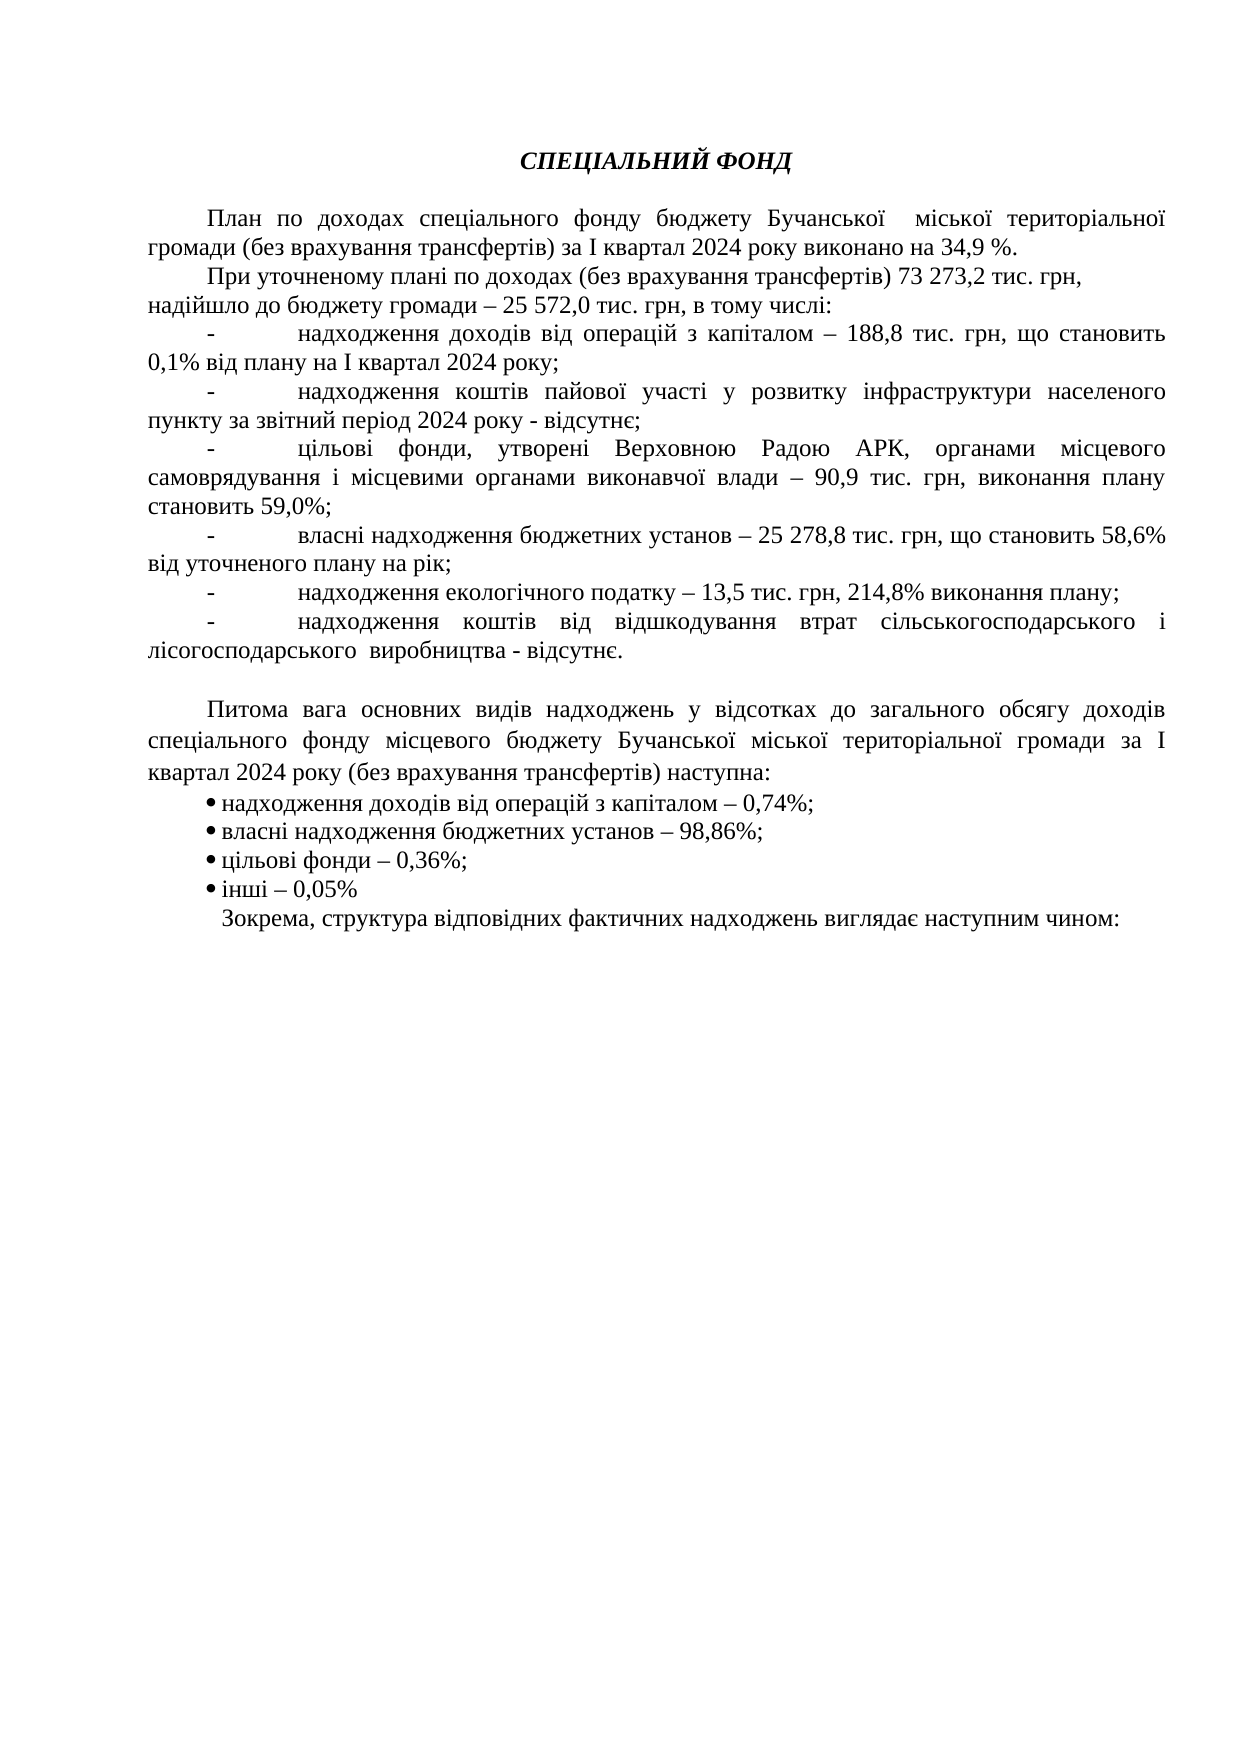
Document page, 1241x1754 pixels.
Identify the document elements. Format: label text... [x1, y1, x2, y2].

list надходження доходів від операцій з капіталом – 188,8 тис. грн, що становить 0,1% від плану на І квартал 2024 року; [148, 318, 1167, 376]
list цiльовi фонди, утворені Верховною Радою АРК, органами місцевого самоврядування і місцевими органами виконавчої влади – 90,9 тис. грн, виконання плану становить 59,0%; [148, 433, 1167, 520]
list власні надходження бюджетних установ – 25 278,8 тис. грн, що становить 58,6% від уточненого плану на рік; [148, 520, 1167, 577]
text СПЕЦІАЛЬНИЙ ФОНД [148, 146, 1167, 175]
list цільові фонди – 0,36%; [148, 845, 1167, 874]
list інші – 0,05% [148, 874, 1167, 903]
text При уточненому плані по доходах (без врахування трансфертів) 73 273,2 тис. грн, надійшло до бюджету громади – 25 572,0 тис. грн, в тому числі: [148, 261, 1167, 318]
list надходження коштів пайової участі у розвитку інфраструктури населеного пункту за звітний період 2024 року - відсутнє; [148, 376, 1167, 433]
text План по доходах спеціального фонду бюджету Бучанської міської територіальної громади (без врахування трансфертів) за І квартал 2024 року виконано на 34,9 %. [148, 203, 1167, 261]
list надходження доходів від операцій з капіталом – 0,74%; [148, 788, 1167, 816]
list власні надходження бюджетних установ – 98,86%; [148, 816, 1167, 845]
list надходження коштів від відшкодування втрат сільськогосподарського і лісогосподарського виробництва - відсутнє. [148, 606, 1167, 663]
list Зокрема, структура відповідних фактичних надходжень виглядає наступним чином: [148, 903, 1167, 931]
list Питома вага основних видів надходжень у відсотках до загального обсягу доходів спеціального фонду місцевого бюджету Бучанської міської територіальної громади за І квартал 2024 року (без врахування трансфертів) наступна: [148, 694, 1167, 785]
list надходження екологічного податку – 13,5 тис. грн, 214,8% виконання плану; [148, 577, 1167, 606]
